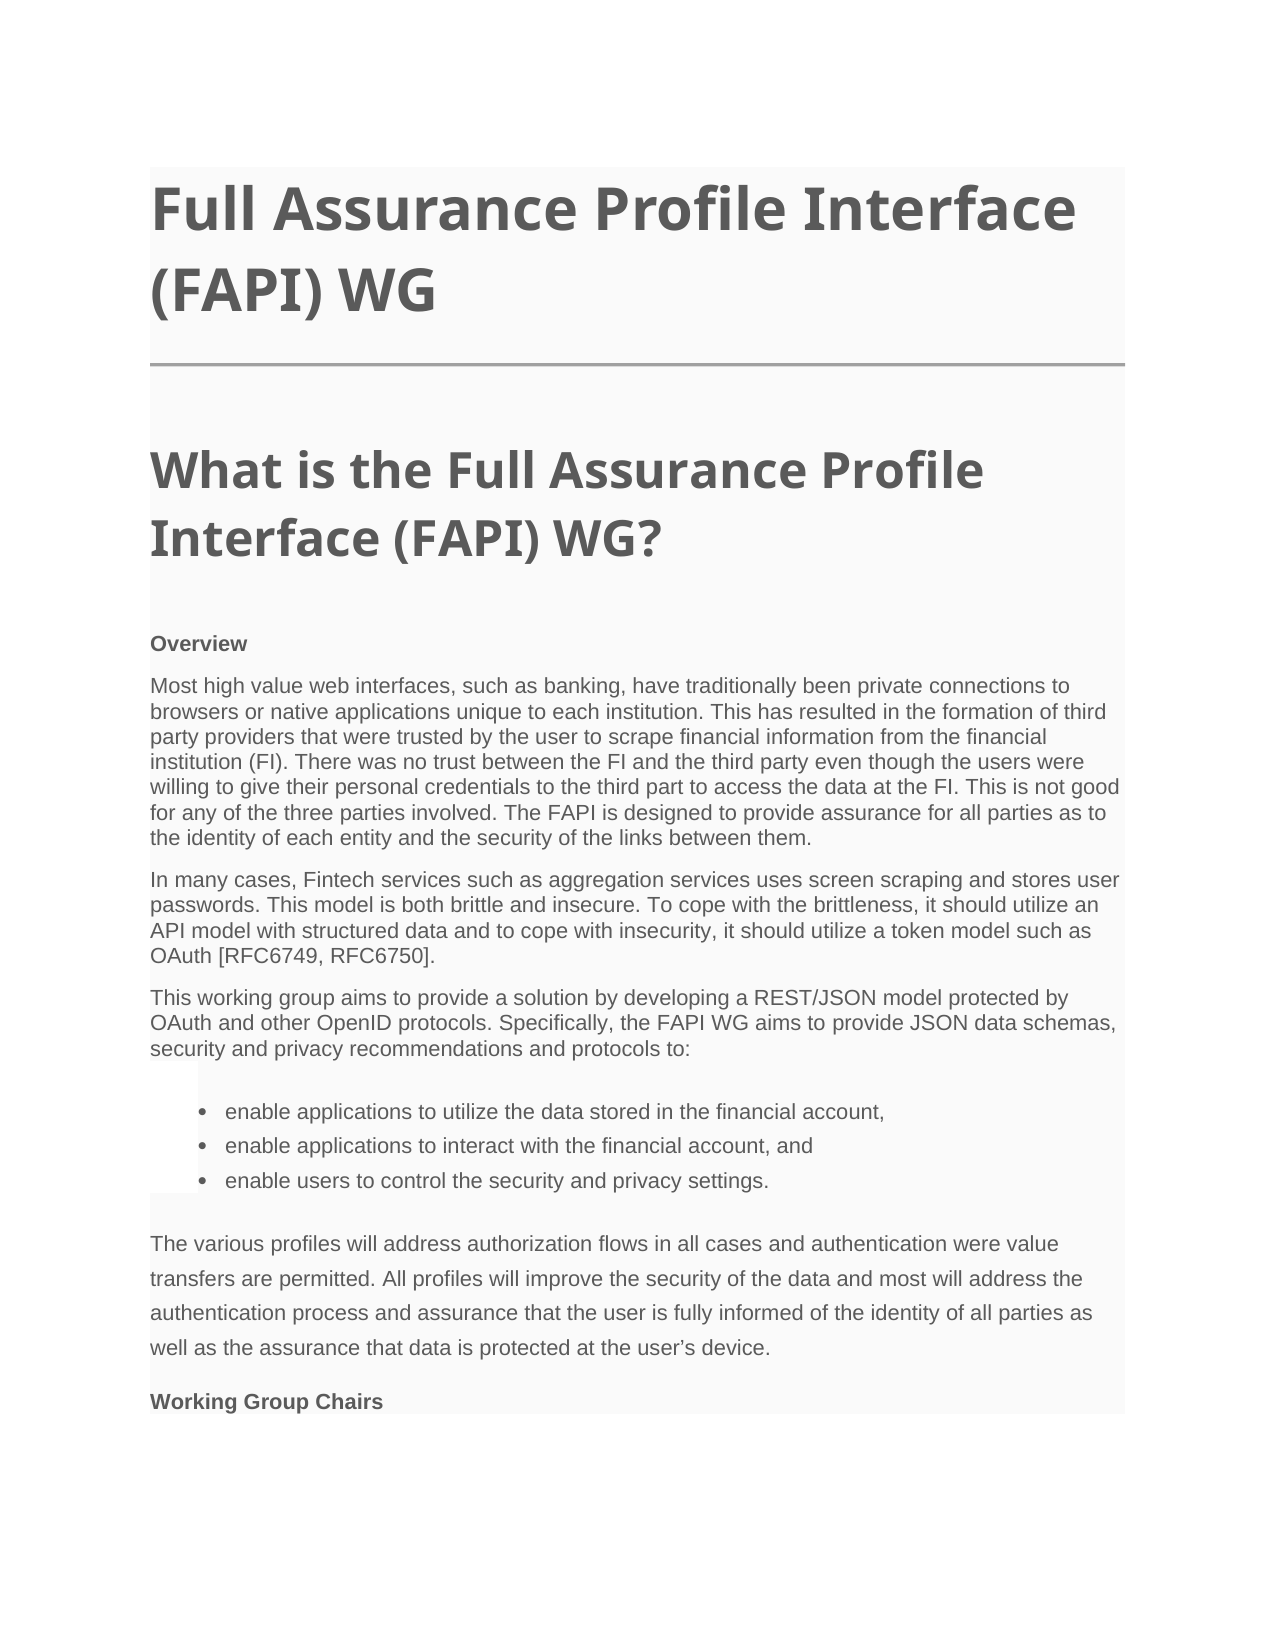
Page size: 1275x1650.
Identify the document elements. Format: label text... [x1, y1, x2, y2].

text This working group aims to provide a solution by developing a REST/JSON model protected by OAuth and other OpenID protocols. Specifically, the FAPI WG aims to provide JSON data schemas, security and privacy recommendations and protocols to: [150, 985, 1125, 1061]
text The various profiles will address authorization flows in all cases and authentication were value transfers are permitted. All profiles will improve the security of the data and most will address the authentication process and assurance that the user is fully informed of the identity of all parties as well as the assurance that data is protected at the user’s device. [150, 1222, 1125, 1360]
text Working Group Chairs [150, 1389, 1125, 1414]
text Overview [150, 631, 1125, 656]
list enable applications to utilize the data stored in the financial account, [198, 1090, 1125, 1124]
text Full Assurance Profile Interface (FAPI) WG [150, 167, 1125, 329]
list enable users to control the security and privacy settings. [198, 1159, 1125, 1193]
text What is the Full Assurance Profile Interface (FAPI) WG? [150, 435, 1125, 571]
text In many cases, Fintech services such as aggregation services uses screen scraping and stores user passwords. This model is both brittle and insecure. To cope with the brittleness, it should utilize an API model with structured data and to cope with insecurity, it should utilize a token model such as OAuth [RFC6749, RFC6750]. [150, 867, 1125, 968]
list enable applications to interact with the financial account, and [198, 1124, 1125, 1159]
text Most high value web interfaces, such as banking, have traditionally been private connections to browsers or native applications unique to each institution. This has resulted in the formation of third party providers that were trusted by the user to scrape financial information from the financial institution (FI). There was no trust between the FI and the third party even though the users were willing to give their personal credentials to the third part to access the data at the FI. This is not good for any of the three parties involved. The FAPI is designed to provide assurance for all parties as to the identity of each entity and the security of the links between them. [150, 673, 1125, 850]
